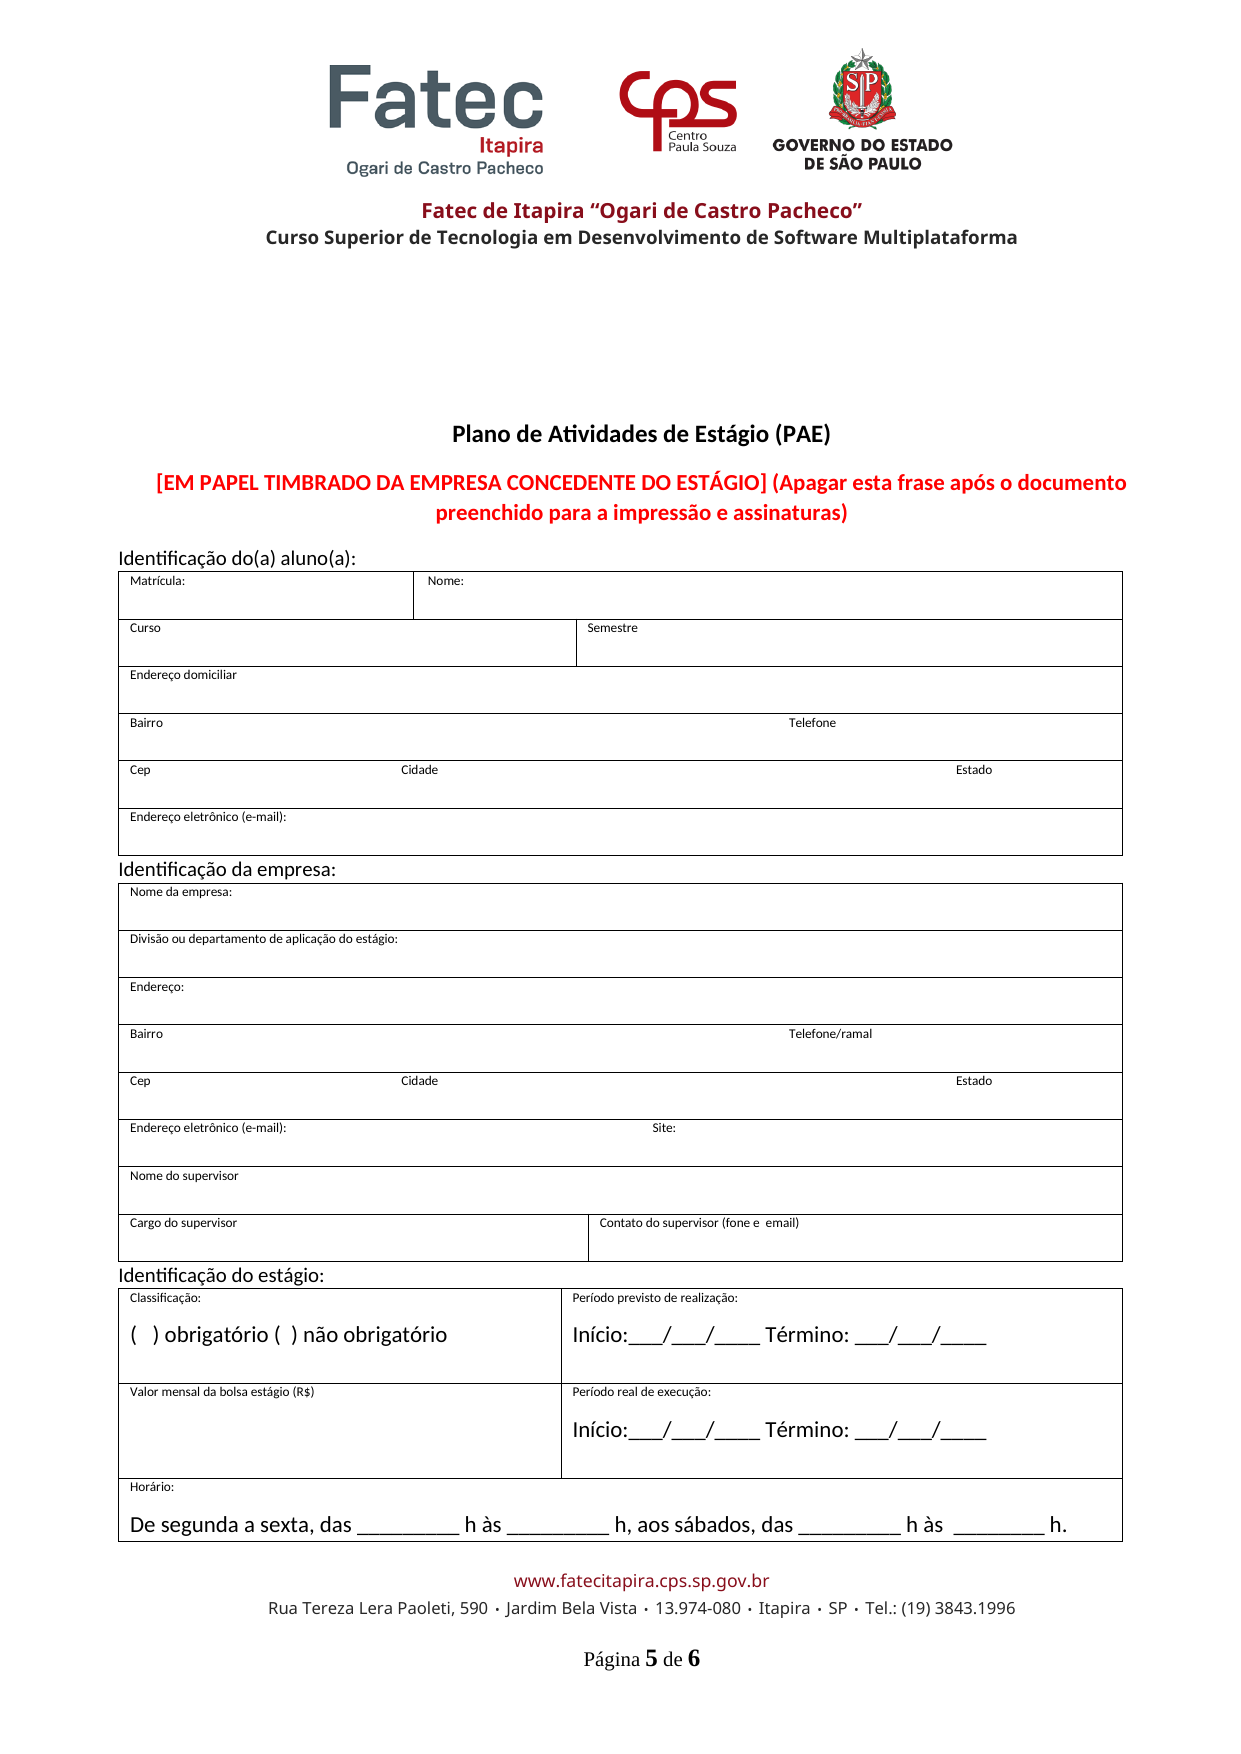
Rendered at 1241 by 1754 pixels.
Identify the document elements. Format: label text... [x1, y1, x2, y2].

table_header Nome: [414, 572, 1122, 618]
text Identificação do estágio: [118, 1262, 1165, 1287]
table_cell Nome do supervisor [119, 1167, 1122, 1213]
table_cell Endereço: [119, 978, 1122, 1024]
table_cell Cargo do supervisor [119, 1215, 588, 1261]
text Identificação do(a) aluno(a): [118, 545, 1165, 570]
table_header Período previsto de realização: Início:___/___/____ Término: ___/___/____ [562, 1289, 1122, 1383]
table_header Classificação: ( ) obrigatório ( ) não obrigatório [119, 1289, 561, 1383]
picture [617, 44, 954, 178]
text Identificação da empresa: [118, 856, 1165, 881]
table_cell Curso [119, 620, 576, 666]
picture [329, 65, 543, 177]
table_cell Divisão ou departamento de aplicação do estágio: [119, 931, 1122, 977]
table_cell Endereço domiciliar [119, 667, 1122, 713]
text [EM PAPEL TIMBRADO DA EMPRESA CONCEDENTE DO ESTÁGIO] (Apagar esta frase após o documento preenchido para a impressão e assinaturas) [118, 468, 1165, 526]
table_header Nome da empresa: [119, 884, 1122, 930]
table_cell Endereço eletrônico (e-mail): Site: [119, 1120, 1122, 1166]
text Plano de Atividades de Estágio (PAE) [118, 418, 1165, 449]
table_cell Período real de execução: Início:___/___/____ Término: ___/___/____ [562, 1384, 1122, 1478]
table_cell Valor mensal da bolsa estágio (R$) [119, 1384, 561, 1478]
table_cell Horário: De segunda a sexta, das _________ h às _________ h, aos sábados, das _________ h às ________ h. [119, 1479, 1122, 1541]
table_cell Cep Cidade Estado [119, 761, 1122, 808]
table_cell Bairro Telefone [119, 714, 1122, 760]
table_header Matrícula: [119, 572, 413, 618]
table_cell Semestre [577, 620, 1122, 666]
table_cell Contato do supervisor (fone e email) [589, 1215, 1122, 1261]
table_cell Cep Cidade Estado [119, 1073, 1122, 1119]
table_cell Endereço eletrônico (e-mail): [119, 809, 1122, 855]
table_cell Bairro Telefone/ramal [119, 1025, 1122, 1072]
